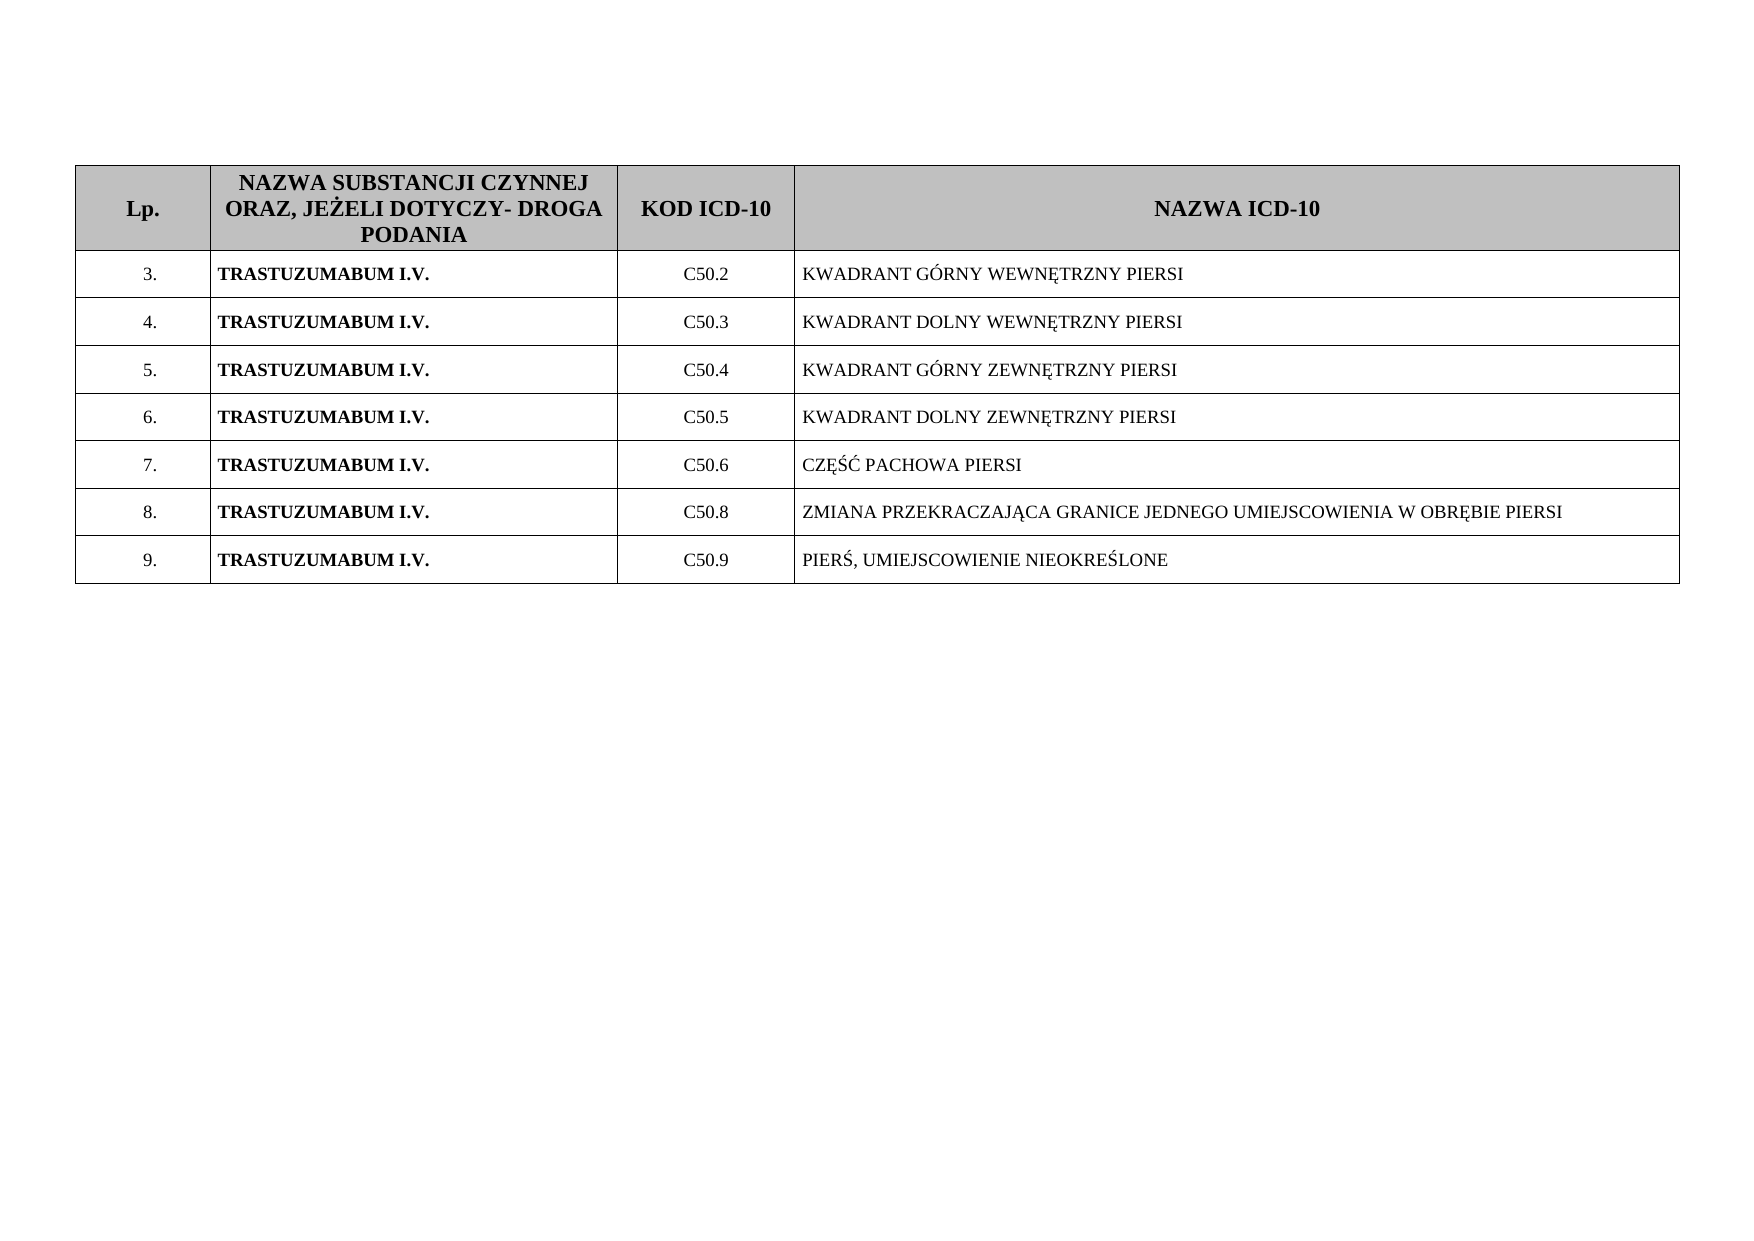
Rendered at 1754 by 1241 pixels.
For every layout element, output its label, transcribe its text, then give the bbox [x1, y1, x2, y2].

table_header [211, 166, 617, 250]
table_header Lp. [76, 166, 210, 250]
table_cell [76, 394, 210, 440]
table_cell [76, 346, 210, 392]
table_cell KWADRANT DOLNY ZEWNĘTRZNY PIERSI [795, 394, 1679, 440]
table_cell [76, 298, 210, 345]
table_cell TRASTUZUMABUM I.V. [211, 346, 617, 392]
table_cell C50.3 [618, 298, 794, 345]
table_cell [76, 489, 210, 535]
table_cell [76, 536, 210, 583]
table_header NAZWA ICD-10 [795, 166, 1679, 250]
table_cell TRASTUZUMABUM I.V. [211, 536, 617, 583]
table_cell CZĘŚĆ PACHOWA PIERSI [795, 441, 1679, 488]
table_cell [76, 441, 210, 488]
table_cell TRASTUZUMABUM I.V. [211, 441, 617, 488]
table_cell KWADRANT DOLNY WEWNĘTRZNY PIERSI [795, 298, 1679, 345]
table_cell TRASTUZUMABUM I.V. [211, 489, 617, 535]
table_cell PIERŚ, UMIEJSCOWIENIE NIEOKREŚLONE [795, 536, 1679, 583]
table_cell C50.2 [618, 251, 794, 297]
table_cell TRASTUZUMABUM I.V. [211, 298, 617, 345]
table_cell C50.8 [618, 489, 794, 535]
table_cell TRASTUZUMABUM I.V. [211, 394, 617, 440]
table_cell C50.9 [618, 536, 794, 583]
table_cell KWADRANT GÓRNY ZEWNĘTRZNY PIERSI [795, 346, 1679, 392]
table_cell ZMIANA PRZEKRACZAJĄCA GRANICE JEDNEGO UMIEJSCOWIENIA W OBRĘBIE PIERSI [795, 489, 1679, 535]
table_cell C50.6 [618, 441, 794, 488]
table_cell TRASTUZUMABUM I.V. [211, 251, 617, 297]
table_header KOD ICD-10 [618, 166, 794, 250]
table_cell C50.4 [618, 346, 794, 392]
table_cell [76, 251, 210, 297]
table_cell KWADRANT GÓRNY WEWNĘTRZNY PIERSI [795, 251, 1679, 297]
table_cell C50.5 [618, 394, 794, 440]
